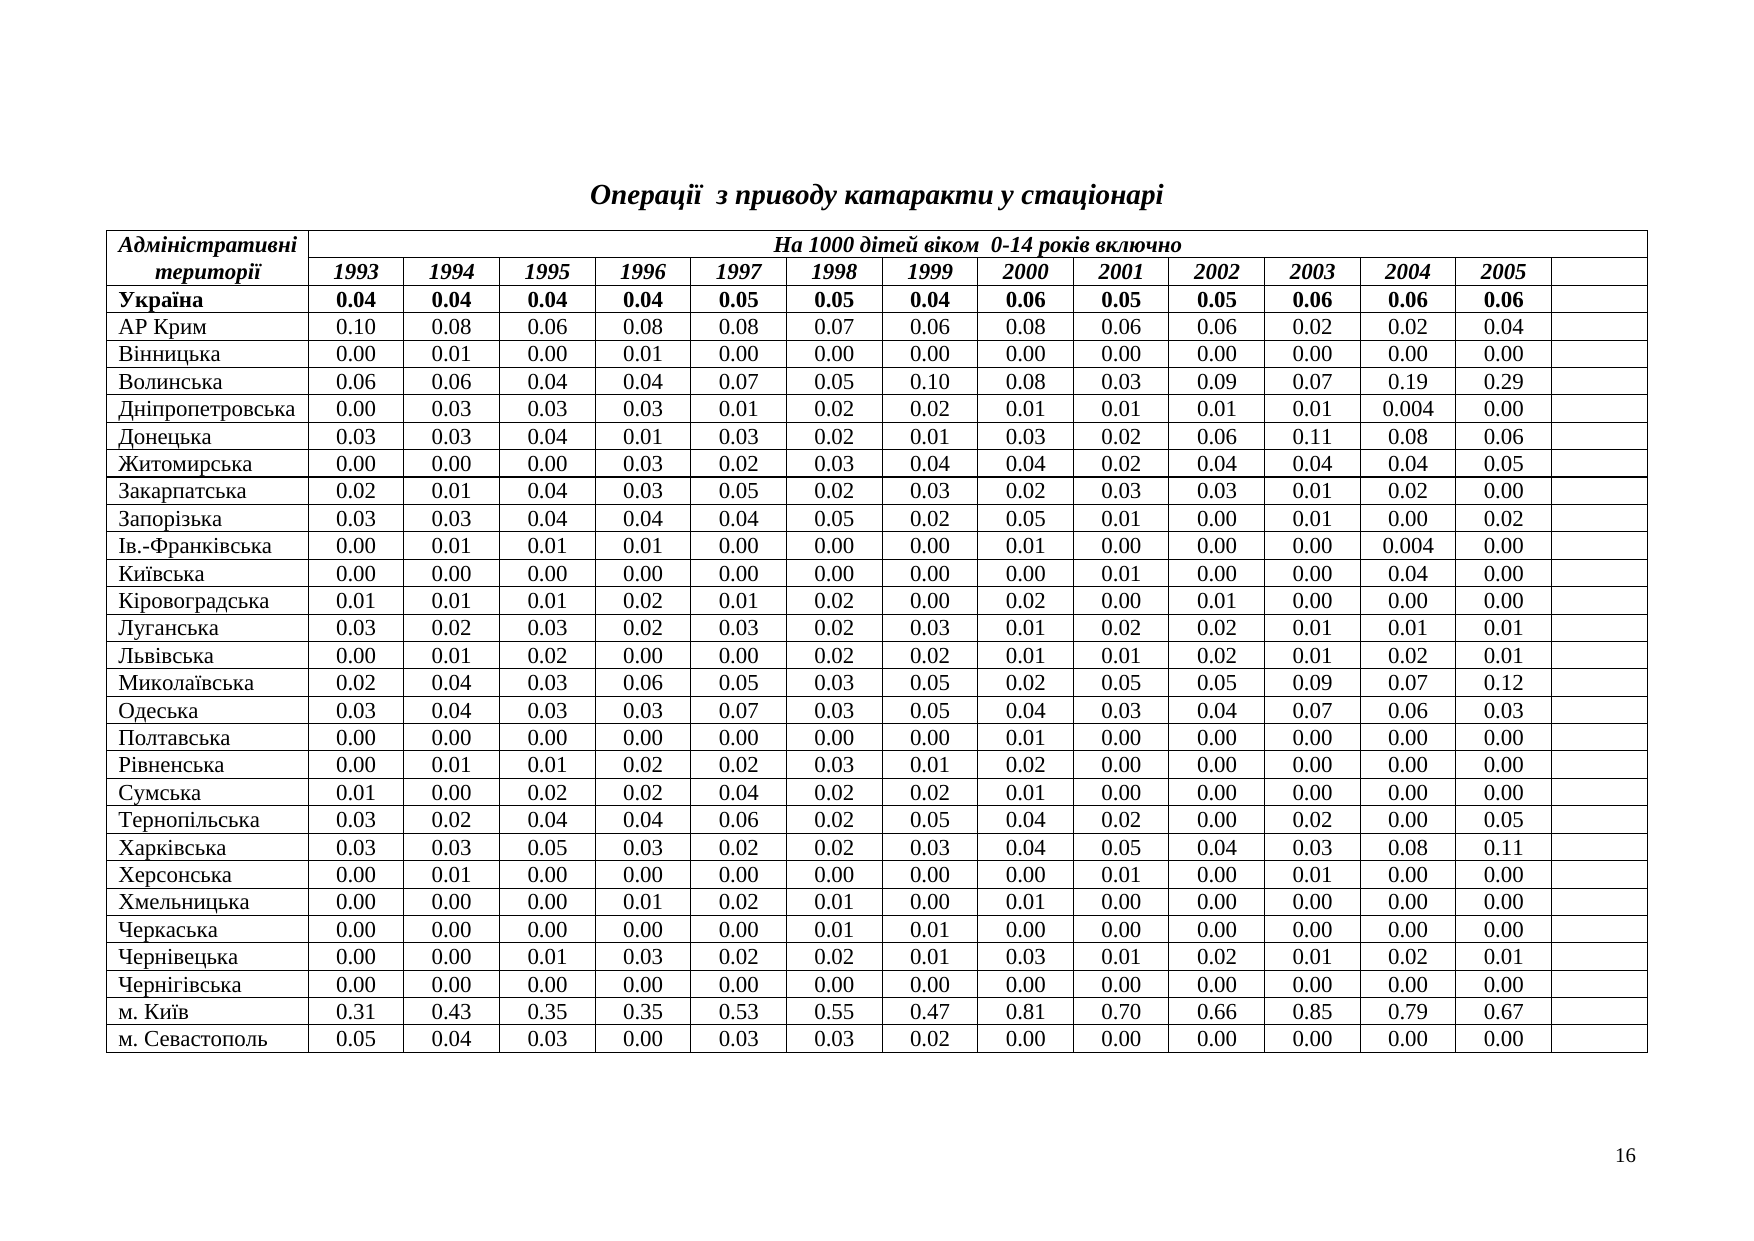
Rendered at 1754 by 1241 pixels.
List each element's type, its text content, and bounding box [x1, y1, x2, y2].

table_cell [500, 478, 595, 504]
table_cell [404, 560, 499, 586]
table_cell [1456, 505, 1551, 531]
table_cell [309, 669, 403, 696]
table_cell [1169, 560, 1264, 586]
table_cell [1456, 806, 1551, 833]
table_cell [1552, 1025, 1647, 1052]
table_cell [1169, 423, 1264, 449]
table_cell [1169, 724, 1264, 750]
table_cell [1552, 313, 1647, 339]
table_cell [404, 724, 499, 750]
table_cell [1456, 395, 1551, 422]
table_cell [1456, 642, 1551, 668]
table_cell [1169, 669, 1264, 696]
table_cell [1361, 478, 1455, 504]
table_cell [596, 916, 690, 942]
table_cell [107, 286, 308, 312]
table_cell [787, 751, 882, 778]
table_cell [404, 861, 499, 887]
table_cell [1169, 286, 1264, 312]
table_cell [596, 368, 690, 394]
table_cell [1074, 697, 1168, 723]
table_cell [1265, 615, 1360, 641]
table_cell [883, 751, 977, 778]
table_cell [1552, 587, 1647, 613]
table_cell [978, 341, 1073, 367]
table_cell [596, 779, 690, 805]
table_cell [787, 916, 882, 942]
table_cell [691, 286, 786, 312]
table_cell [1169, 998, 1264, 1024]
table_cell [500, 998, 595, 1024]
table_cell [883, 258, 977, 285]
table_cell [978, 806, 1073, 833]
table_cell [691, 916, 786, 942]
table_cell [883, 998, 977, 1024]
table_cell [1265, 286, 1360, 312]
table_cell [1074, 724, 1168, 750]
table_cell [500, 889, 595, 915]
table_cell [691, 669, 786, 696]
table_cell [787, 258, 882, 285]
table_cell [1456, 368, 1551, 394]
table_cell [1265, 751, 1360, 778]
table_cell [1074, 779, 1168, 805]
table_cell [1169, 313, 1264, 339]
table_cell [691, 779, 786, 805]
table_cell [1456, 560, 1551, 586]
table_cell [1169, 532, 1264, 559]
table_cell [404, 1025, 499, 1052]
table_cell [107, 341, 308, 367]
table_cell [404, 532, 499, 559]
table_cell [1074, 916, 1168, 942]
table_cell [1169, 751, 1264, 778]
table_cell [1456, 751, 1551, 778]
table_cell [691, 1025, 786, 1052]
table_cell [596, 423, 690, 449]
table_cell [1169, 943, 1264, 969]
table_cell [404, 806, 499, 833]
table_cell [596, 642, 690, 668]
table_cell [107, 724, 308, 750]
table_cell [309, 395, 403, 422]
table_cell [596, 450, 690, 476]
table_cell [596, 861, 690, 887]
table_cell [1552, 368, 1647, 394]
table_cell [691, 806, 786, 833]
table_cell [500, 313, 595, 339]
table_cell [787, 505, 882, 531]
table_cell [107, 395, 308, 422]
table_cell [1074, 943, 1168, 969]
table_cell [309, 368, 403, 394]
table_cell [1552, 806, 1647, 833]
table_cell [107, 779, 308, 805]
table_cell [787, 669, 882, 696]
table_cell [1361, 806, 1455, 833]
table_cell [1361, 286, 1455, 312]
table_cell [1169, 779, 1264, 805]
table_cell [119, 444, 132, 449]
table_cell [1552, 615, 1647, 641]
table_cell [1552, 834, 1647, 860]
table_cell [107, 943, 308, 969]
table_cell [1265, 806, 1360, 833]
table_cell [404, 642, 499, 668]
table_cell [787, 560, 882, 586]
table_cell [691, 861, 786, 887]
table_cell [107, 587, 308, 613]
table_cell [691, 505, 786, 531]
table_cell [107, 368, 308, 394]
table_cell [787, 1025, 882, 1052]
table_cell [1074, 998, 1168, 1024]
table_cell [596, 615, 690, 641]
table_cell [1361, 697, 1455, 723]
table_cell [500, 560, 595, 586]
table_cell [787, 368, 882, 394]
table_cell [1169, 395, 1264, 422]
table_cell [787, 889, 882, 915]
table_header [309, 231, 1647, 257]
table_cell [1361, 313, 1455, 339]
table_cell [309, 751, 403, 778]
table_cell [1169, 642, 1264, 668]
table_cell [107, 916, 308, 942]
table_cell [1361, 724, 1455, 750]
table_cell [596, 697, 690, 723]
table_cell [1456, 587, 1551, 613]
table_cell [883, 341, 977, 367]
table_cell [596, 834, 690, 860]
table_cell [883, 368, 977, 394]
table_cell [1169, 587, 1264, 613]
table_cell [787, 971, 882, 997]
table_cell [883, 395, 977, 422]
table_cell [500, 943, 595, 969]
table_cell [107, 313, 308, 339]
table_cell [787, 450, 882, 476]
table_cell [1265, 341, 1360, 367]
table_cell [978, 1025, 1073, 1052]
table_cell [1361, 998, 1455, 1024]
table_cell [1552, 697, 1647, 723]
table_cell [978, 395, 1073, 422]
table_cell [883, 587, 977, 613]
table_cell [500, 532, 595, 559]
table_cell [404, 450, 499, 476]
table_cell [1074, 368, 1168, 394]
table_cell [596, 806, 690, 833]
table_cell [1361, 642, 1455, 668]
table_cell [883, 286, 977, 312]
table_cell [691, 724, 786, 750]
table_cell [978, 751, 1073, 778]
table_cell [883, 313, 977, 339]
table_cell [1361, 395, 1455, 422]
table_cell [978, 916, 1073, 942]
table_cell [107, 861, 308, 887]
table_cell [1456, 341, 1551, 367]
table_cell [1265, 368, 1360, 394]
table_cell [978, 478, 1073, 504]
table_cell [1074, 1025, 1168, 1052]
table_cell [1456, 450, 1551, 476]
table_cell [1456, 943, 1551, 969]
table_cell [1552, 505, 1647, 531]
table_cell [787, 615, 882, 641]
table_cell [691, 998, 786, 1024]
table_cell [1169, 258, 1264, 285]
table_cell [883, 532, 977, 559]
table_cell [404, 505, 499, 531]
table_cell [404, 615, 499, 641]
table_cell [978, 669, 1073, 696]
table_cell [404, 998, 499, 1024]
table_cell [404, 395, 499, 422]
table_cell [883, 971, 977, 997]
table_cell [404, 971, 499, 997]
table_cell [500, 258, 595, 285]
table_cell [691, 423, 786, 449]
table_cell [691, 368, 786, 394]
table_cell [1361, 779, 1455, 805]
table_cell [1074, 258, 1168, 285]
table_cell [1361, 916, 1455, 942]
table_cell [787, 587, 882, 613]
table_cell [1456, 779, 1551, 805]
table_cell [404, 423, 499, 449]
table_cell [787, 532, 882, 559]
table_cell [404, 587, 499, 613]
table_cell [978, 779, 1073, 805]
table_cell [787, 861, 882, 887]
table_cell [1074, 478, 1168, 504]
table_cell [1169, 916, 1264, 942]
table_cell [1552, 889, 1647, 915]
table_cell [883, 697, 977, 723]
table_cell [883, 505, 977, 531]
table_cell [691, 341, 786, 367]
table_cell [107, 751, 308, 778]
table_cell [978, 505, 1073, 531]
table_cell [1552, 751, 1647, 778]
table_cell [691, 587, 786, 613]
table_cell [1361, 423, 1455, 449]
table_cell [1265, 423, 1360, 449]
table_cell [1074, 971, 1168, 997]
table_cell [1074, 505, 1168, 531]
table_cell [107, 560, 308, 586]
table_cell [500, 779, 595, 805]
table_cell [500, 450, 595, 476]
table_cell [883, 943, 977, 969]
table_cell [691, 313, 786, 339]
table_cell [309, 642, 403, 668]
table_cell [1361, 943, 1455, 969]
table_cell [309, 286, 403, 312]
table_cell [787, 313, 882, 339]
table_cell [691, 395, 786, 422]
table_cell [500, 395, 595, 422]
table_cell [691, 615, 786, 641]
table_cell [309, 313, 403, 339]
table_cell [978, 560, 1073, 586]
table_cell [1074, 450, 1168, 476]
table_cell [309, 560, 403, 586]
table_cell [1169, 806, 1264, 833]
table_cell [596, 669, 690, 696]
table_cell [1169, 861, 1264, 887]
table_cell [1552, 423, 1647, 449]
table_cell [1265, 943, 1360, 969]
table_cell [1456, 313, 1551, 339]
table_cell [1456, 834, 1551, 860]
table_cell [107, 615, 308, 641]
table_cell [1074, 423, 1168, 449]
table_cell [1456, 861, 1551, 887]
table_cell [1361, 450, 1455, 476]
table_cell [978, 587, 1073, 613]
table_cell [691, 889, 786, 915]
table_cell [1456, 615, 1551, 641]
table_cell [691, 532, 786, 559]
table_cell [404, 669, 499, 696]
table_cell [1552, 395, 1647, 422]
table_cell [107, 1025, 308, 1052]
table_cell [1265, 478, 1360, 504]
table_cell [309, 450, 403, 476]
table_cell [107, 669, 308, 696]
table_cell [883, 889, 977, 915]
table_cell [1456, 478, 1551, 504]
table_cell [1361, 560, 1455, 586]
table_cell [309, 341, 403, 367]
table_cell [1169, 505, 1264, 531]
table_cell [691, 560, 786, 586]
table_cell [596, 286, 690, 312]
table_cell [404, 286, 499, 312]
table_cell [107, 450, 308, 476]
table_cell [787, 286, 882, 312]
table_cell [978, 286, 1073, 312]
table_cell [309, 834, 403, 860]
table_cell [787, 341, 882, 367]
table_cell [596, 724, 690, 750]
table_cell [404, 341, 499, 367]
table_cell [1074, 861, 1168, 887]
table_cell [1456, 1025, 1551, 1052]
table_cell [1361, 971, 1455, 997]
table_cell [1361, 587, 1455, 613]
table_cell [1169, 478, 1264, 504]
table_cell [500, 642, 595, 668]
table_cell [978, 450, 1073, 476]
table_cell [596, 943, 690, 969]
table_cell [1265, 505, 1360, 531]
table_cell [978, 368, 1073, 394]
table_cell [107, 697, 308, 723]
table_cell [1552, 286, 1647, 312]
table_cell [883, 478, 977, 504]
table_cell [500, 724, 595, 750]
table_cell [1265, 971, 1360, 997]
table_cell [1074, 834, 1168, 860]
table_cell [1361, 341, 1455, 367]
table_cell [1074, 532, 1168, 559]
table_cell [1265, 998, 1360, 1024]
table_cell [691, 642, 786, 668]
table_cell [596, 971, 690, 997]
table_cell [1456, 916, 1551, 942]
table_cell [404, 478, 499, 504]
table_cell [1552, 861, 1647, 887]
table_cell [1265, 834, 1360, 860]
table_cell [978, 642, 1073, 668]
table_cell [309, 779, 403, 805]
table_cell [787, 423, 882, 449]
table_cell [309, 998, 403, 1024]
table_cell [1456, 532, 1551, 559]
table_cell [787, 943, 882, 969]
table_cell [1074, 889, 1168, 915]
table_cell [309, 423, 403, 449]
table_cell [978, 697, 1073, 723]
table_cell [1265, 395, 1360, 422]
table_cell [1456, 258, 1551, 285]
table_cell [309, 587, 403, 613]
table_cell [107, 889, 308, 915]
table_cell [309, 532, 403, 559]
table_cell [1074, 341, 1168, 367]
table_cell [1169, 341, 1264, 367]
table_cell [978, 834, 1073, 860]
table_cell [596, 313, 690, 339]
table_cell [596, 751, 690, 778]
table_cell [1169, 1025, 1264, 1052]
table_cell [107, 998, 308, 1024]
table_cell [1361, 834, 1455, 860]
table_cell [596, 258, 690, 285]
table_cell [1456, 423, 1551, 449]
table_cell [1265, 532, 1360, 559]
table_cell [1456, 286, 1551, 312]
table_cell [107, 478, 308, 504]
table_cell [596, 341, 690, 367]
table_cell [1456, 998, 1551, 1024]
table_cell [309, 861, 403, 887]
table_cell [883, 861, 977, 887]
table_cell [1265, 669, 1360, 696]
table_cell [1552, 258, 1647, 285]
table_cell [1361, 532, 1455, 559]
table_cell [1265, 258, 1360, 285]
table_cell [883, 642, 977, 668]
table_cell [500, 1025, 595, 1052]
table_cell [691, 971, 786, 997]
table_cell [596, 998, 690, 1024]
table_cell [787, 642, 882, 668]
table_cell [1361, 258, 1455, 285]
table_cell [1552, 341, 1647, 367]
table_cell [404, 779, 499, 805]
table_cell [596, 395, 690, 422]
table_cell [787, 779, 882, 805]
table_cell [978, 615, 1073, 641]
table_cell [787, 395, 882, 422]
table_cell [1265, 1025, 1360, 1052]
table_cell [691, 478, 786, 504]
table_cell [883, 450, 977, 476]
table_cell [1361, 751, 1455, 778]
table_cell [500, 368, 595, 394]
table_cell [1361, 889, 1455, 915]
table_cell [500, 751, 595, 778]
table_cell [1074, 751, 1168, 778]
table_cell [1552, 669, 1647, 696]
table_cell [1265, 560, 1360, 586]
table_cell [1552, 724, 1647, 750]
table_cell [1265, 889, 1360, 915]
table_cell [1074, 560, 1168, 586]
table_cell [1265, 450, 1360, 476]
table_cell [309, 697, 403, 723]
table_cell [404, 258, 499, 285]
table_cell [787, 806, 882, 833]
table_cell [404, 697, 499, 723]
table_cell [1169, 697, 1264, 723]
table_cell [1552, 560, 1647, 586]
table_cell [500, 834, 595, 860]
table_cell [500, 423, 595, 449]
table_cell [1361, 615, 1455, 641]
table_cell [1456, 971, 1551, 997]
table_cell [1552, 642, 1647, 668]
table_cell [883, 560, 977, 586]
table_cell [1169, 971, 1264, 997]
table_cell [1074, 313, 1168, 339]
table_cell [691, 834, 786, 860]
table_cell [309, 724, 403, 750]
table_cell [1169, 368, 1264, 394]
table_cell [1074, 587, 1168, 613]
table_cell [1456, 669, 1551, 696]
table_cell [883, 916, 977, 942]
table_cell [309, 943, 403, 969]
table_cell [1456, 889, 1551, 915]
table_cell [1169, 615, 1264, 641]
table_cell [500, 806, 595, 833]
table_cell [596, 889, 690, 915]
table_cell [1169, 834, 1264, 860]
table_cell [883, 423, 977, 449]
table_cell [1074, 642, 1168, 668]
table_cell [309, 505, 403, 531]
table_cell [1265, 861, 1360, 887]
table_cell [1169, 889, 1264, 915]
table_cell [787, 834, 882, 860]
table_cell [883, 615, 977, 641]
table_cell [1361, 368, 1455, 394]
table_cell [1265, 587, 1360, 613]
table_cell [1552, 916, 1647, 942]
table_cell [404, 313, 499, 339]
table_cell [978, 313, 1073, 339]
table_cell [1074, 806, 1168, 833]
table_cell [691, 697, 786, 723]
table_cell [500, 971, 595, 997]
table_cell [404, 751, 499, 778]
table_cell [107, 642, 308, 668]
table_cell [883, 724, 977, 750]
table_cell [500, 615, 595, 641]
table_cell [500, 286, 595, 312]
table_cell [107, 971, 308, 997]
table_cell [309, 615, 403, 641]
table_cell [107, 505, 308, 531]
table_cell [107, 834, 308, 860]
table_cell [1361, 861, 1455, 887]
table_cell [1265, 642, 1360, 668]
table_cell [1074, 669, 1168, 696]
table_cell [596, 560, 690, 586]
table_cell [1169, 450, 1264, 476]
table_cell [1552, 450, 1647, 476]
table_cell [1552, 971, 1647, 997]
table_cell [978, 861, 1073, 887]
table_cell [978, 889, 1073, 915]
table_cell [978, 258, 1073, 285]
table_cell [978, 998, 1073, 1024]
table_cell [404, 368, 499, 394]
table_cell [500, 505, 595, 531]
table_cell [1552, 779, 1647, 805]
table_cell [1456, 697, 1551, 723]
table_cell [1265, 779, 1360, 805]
text Операції з приводу катаракти у стаціонарі [118, 177, 1636, 211]
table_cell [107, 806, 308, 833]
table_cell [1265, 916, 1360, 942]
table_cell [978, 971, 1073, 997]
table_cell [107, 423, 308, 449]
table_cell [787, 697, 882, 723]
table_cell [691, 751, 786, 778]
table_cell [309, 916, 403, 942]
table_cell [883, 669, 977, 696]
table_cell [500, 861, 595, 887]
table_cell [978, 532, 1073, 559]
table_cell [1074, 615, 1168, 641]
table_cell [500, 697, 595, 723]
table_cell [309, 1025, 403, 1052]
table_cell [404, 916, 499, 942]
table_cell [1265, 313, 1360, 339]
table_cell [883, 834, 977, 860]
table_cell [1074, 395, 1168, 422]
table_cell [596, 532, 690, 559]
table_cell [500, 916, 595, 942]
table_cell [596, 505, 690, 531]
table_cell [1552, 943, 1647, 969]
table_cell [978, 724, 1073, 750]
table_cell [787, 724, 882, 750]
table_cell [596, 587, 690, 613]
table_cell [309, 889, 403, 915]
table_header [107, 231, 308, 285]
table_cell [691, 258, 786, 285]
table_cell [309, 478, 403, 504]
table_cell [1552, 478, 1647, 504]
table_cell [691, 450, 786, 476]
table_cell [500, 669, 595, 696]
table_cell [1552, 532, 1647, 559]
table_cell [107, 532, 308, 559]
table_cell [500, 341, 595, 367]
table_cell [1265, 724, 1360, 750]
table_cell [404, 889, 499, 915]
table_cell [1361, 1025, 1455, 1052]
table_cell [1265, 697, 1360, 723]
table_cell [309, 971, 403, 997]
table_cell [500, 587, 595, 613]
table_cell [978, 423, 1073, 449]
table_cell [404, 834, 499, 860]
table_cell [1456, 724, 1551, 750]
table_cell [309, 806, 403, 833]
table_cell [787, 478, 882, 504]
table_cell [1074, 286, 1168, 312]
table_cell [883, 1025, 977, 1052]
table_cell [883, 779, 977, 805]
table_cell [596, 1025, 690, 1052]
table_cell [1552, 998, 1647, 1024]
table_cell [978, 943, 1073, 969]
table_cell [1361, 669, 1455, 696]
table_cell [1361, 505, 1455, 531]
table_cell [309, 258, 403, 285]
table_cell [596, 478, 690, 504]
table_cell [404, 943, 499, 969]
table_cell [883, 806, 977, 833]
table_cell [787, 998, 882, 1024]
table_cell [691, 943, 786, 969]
